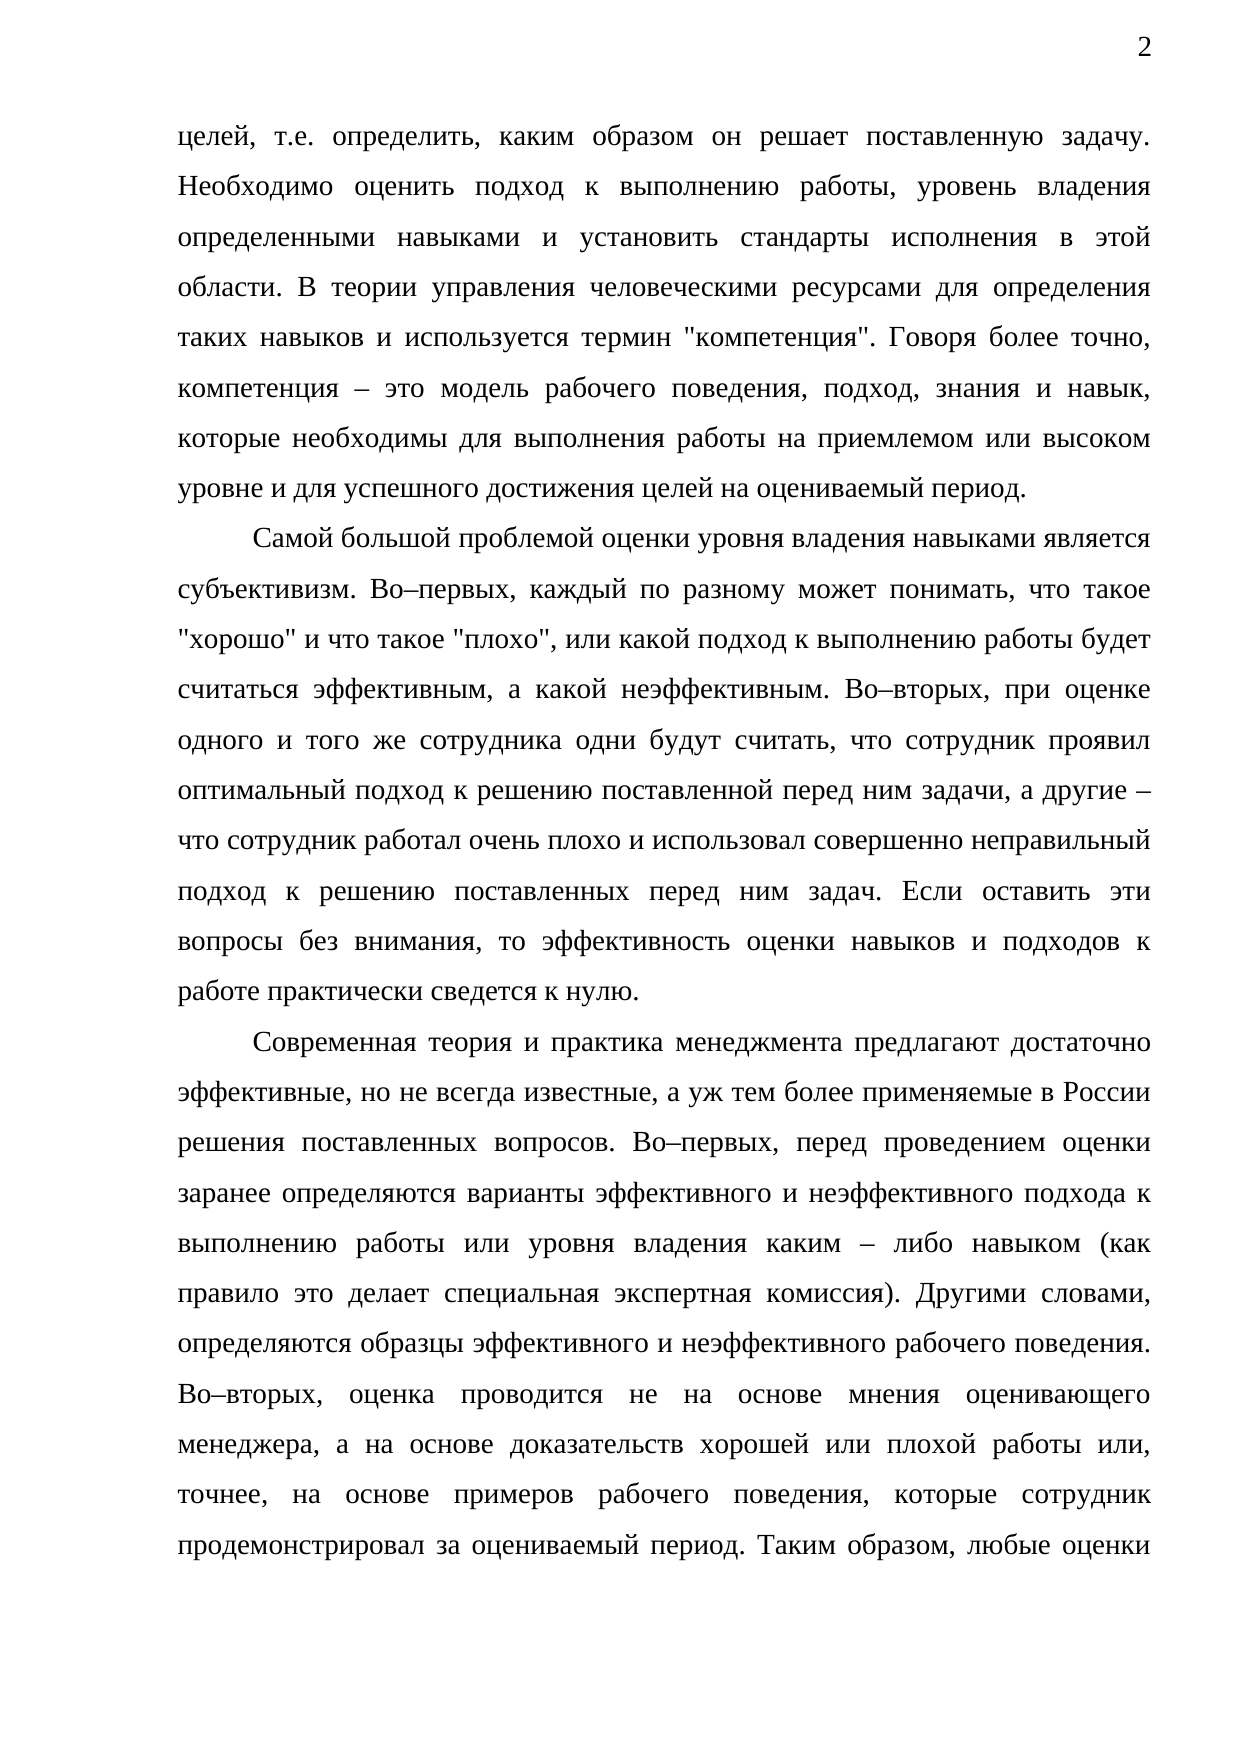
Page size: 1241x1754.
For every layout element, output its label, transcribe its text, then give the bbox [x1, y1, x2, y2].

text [177, 118, 1152, 504]
text Самой большой проблемой оценки уровня владения навыками является субъективизм. Во–первых, каждый по разному может понимать, что такое "хорошо" и что такое "плохо", или какой подход к выполнению работы будет считаться эффективным, а какой неэффективным. Во–вторых, при оценке одного и того же сотрудника одни будут считать, что сотрудник проявил оптимальный подход к решению поставленной перед ним задачи, а другие – что сотрудник работал очень плохо и использовал совершенно неправильный подход к решению поставленных перед ним задач. Если оставить эти вопросы без внимания, то эффективность оценки навыков и подходов к работе практически сведется к нулю. [177, 521, 1152, 1007]
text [177, 1024, 1152, 1560]
